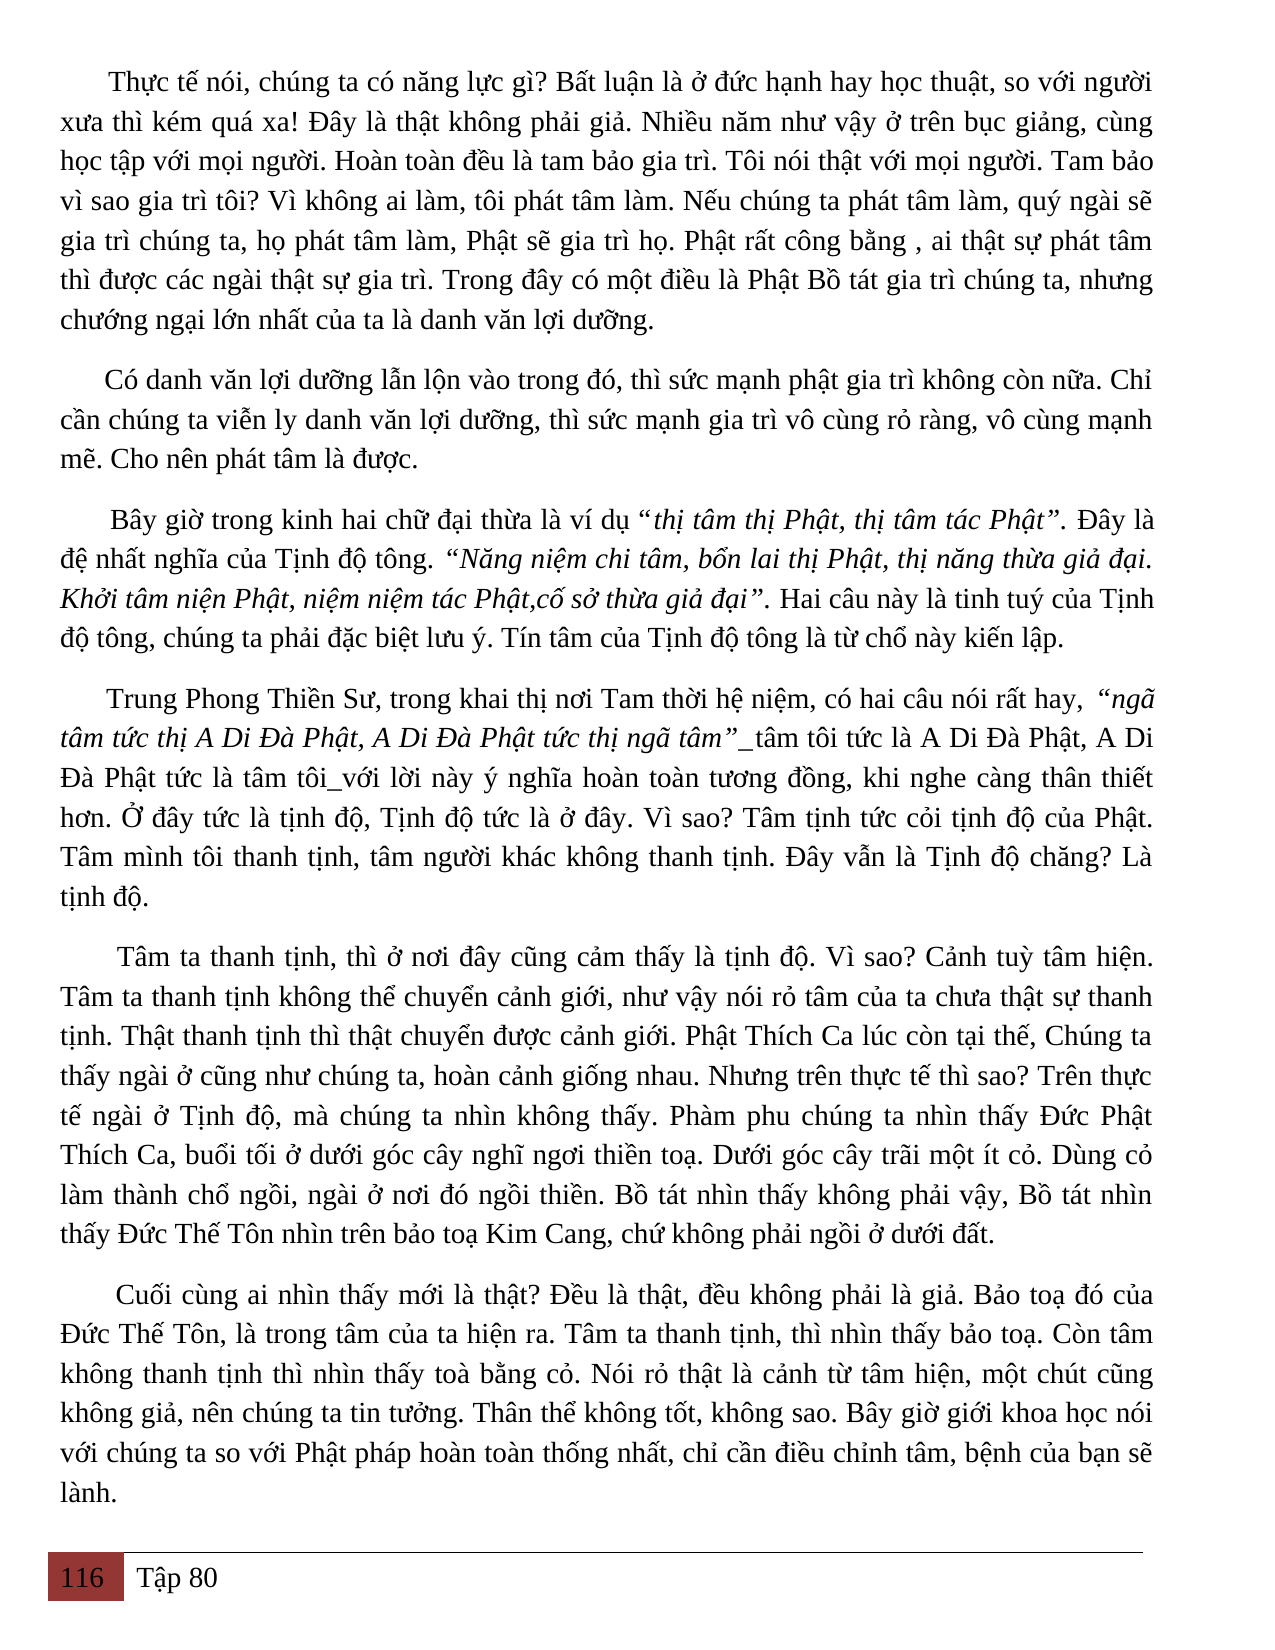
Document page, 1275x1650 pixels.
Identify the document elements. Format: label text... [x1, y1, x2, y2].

text Bây giờ trong kinh hai chữ đại thừa là ví dụ “thị tâm thị Phật, thị tâm tác Phật”. Đây là đệ nhất nghĩa của Tịnh độ tông. “Năng niệm chi tâm, bổn lai thị Phật, thị năng thừa giả đại. Khởi tâm niện Phật, niệm niệm tác Phật,cố sở thừa giả đại”. Hai câu này là tinh tuý của Tịnh độ tông, chúng ta phải đặc biệt lưu ý. Tín tâm của Tịnh độ tông là từ chổ này kiến lập. [60, 497, 1155, 656]
text Tâm ta thanh tịnh, thì ở nơi đây cũng cảm thấy là tịnh độ. Vì sao? Cảnh tuỳ tâm hiện. Tâm ta thanh tịnh không thể chuyển cảnh giới, như vậy nói rỏ tâm của ta chưa thật sự thanh tịnh. Thật thanh tịnh thì thật chuyển được cảnh giới. Phật Thích Ca lúc còn tại thế, Chúng ta thấy ngài ở cũng như chúng ta, hoàn cảnh giống nhau. Nhưng trên thực tế thì sao? Trên thực tế ngài ở Tịnh độ, mà chúng ta nhìn không thấy. Phàm phu chúng ta nhìn thấy Đức Phật Thích Ca, buổi tối ở dưới góc cây nghĩ ngơi thiền toạ. Dưới góc cây trãi một ít cỏ. Dùng cỏ làm thành chổ ngồi, ngài ở nơi đó ngồi thiền. Bồ tát nhìn thấy không phải vậy, Bồ tát nhìn thấy Đức Thế Tôn nhìn trên bảo toạ Kim Cang, chứ không phải ngồi ở dưới đất. [60, 935, 1155, 1252]
text Có danh văn lợi dưỡng lẫn lộn vào trong đó, thì sức mạnh phật gia trì không còn nữa. Chỉ cần chúng ta viễn ly danh văn lợi dưỡng, thì sức mạnh gia trì vô cùng rỏ ràng, vô cùng mạnh mẽ. Cho nên phát tâm là được. [60, 358, 1155, 477]
text Trung Phong Thiền Sư, trong khai thị nơi Tam thời hệ niệm, có hai câu nói rất hay, “ngã tâm tức thị A Di Đà Phật, A Di Đà Phật tức thị ngã tâm”_tâm tôi tức là A Di Đà Phật, A Di Đà Phật tức là tâm tôi_với lời này ý nghĩa hoàn toàn tương đồng, khi nghe càng thân thiết hơn. Ở đây tức là tịnh độ, Tịnh độ tức là ở đây. Vì sao? Tâm tịnh tức cỏi tịnh độ của Phật. Tâm mình tôi thanh tịnh, tâm người khác không thanh tịnh. Đây vẫn là Tịnh độ chăng? Là tịnh độ. [60, 677, 1155, 914]
text Thực tế nói, chúng ta có năng lực gì? Bất luận là ở đức hạnh hay học thuật, so với người xưa thì kém quá xa! Đây là thật không phải giả. Nhiều năm như vậy ở trên bục giảng, cùng học tập với mọi người. Hoàn toàn đều là tam bảo gia trì. Tôi nói thật với mọi người. Tam bảo vì sao gia trì tôi? Vì không ai làm, tôi phát tâm làm. Nếu chúng ta phát tâm làm, quý ngài sẽ gia trì chúng ta, họ phát tâm làm, Phật sẽ gia trì họ. Phật rất công bằng , ai thật sự phát tâm thì được các ngài thật sự gia trì. Trong đây có một điều là Phật Bồ tát gia trì chúng ta, nhưng chướng ngại lớn nhất của ta là danh văn lợi dưỡng. [60, 60, 1155, 337]
text Cuối cùng ai nhìn thấy mới là thật? Đều là thật, đều không phải là giả. Bảo toạ đó của Đức Thế Tôn, là trong tâm của ta hiện ra. Tâm ta thanh tịnh, thì nhìn thấy bảo toạ. Còn tâm không thanh tịnh thì nhìn thấy toà bằng cỏ. Nói rỏ thật là cảnh từ tâm hiện, một chút cũng không giả, nên chúng ta tin tưởng. Thân thể không tốt, không sao. Bây giờ giới khoa học nói với chúng ta so với Phật pháp hoàn toàn thống nhất, chỉ cần điều chỉnh tâm, bệnh của bạn sẽ lành. [60, 1272, 1155, 1510]
